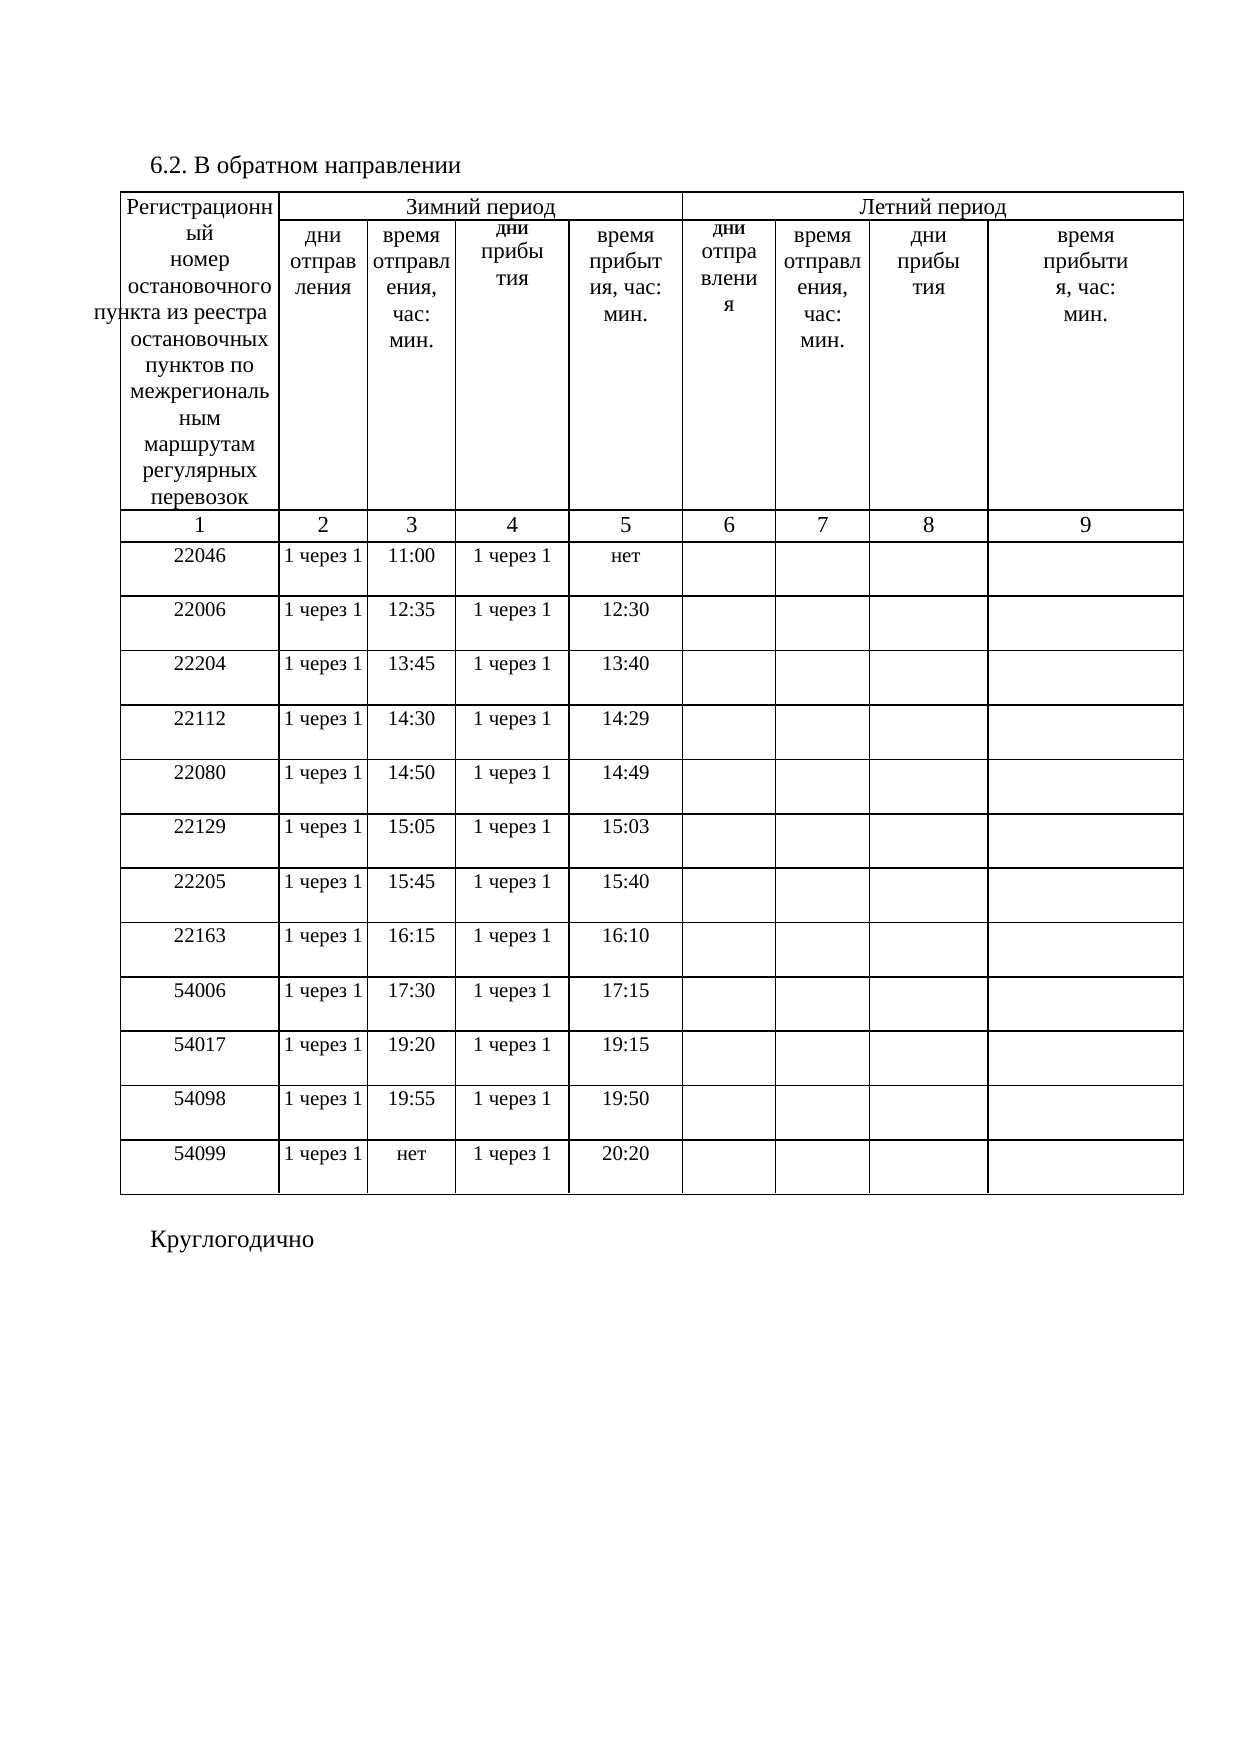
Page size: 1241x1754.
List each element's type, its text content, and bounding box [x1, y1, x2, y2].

table_cell 1 через 1 [280, 815, 367, 867]
table_cell 1 [121, 511, 278, 541]
table_cell 1 через 1 [280, 869, 367, 922]
table_cell 7 [776, 511, 869, 541]
table_cell 1 через 1 [456, 760, 568, 813]
table_cell [989, 1086, 1183, 1139]
table_cell 8 [870, 511, 987, 541]
table_cell [776, 815, 869, 867]
table_cell [683, 706, 775, 758]
table_cell 22129 [121, 815, 278, 867]
table_cell [870, 1086, 987, 1139]
table_cell 14:29 [570, 706, 682, 758]
table_cell 1 через 1 [456, 978, 568, 1030]
table_cell [683, 651, 775, 704]
table_cell [870, 869, 987, 922]
table_cell [870, 706, 987, 758]
table_cell 19:50 [570, 1086, 682, 1139]
text Круглогодично [150, 1224, 1090, 1252]
table_cell [870, 597, 987, 650]
table_cell 54017 [121, 1032, 278, 1085]
table_cell [989, 760, 1183, 813]
table_cell [683, 978, 775, 1030]
table_cell [989, 1032, 1183, 1085]
table_cell 14:30 [368, 706, 455, 758]
table_cell [683, 597, 775, 650]
table_cell [776, 869, 869, 922]
table_cell [776, 978, 869, 1030]
table_cell [989, 543, 1183, 595]
table_cell 22112 [121, 706, 278, 758]
table_cell [776, 760, 869, 813]
table_cell [683, 815, 775, 867]
table_cell 12:30 [570, 597, 682, 650]
table_cell 16:10 [570, 923, 682, 976]
table_cell 19:15 [570, 1032, 682, 1085]
table_cell 22006 [121, 597, 278, 650]
table_cell дни прибы тия [870, 221, 987, 509]
table_cell 11:00 [368, 543, 455, 595]
table_cell 1 через 1 [456, 869, 568, 922]
table_cell 17:15 [570, 978, 682, 1030]
table_cell 14:50 [368, 760, 455, 813]
table_cell 54099 [121, 1141, 278, 1193]
table_cell [776, 706, 869, 758]
table_header Зимний период [280, 193, 682, 219]
table_cell [870, 815, 987, 867]
table_cell нет [570, 543, 682, 595]
table_cell [870, 1032, 987, 1085]
table_cell 13:45 [368, 651, 455, 704]
table_cell 6 [683, 511, 775, 541]
table_cell 1 через 1 [280, 706, 367, 758]
table_cell 1 через 1 [280, 543, 367, 595]
table_cell [776, 1032, 869, 1085]
table_cell [683, 760, 775, 813]
table_cell 19:55 [368, 1086, 455, 1139]
table_cell 15:45 [368, 869, 455, 922]
table_cell [776, 923, 869, 976]
table_cell 20:20 [570, 1141, 682, 1193]
table_cell 22163 [121, 923, 278, 976]
table_cell дни отправ ления [280, 221, 367, 509]
table_cell [870, 978, 987, 1030]
table_cell 13:40 [570, 651, 682, 704]
table_cell [683, 923, 775, 976]
table_cell 15:03 [570, 815, 682, 867]
table_cell 1 через 1 [456, 597, 568, 650]
table_cell 12:35 [368, 597, 455, 650]
table_cell [683, 1032, 775, 1085]
table_cell 1 через 1 [456, 1032, 568, 1085]
table_cell 54098 [121, 1086, 278, 1139]
table_cell 1 через 1 [456, 815, 568, 867]
table_cell [989, 651, 1183, 704]
table_cell 1 через 1 [456, 1086, 568, 1139]
table_cell [989, 869, 1183, 922]
table_cell 1 через 1 [280, 760, 367, 813]
table_cell [776, 651, 869, 704]
table_cell [683, 543, 775, 595]
table_cell [776, 597, 869, 650]
table_cell 15:05 [368, 815, 455, 867]
table_cell 22046 [121, 543, 278, 595]
table_cell 1 через 1 [280, 597, 367, 650]
table_cell [776, 1086, 869, 1139]
table_cell 1 через 1 [280, 1141, 367, 1193]
table_cell 22205 [121, 869, 278, 922]
table_cell время отправл ения, час: мин. [368, 221, 455, 509]
table_cell время прибыти я, час: мин. [989, 221, 1183, 509]
table_cell 22080 [121, 760, 278, 813]
text 6.2. В обратном направлении [150, 150, 1090, 179]
table_cell [683, 1141, 775, 1193]
table_cell 54006 [121, 978, 278, 1030]
table_cell 1 через 1 [280, 978, 367, 1030]
table_cell [989, 923, 1183, 976]
table_cell 1 через 1 [280, 923, 367, 976]
table_cell 22204 [121, 651, 278, 704]
table_cell 1 через 1 [456, 651, 568, 704]
table_cell [870, 760, 987, 813]
table_cell [870, 651, 987, 704]
table_header Регистрационный номер остановочного пункта из реестра остановочных пунктов по межрегиональным маршрутам регулярных перевозок [121, 193, 278, 509]
table_cell 3 [368, 511, 455, 541]
table_cell [870, 1141, 987, 1193]
table_cell 1 через 1 [280, 1086, 367, 1139]
table_cell [870, 923, 987, 976]
table_cell [776, 543, 869, 595]
table_cell [989, 978, 1183, 1030]
table_cell ДНИ прибы тия [456, 221, 568, 509]
table_cell 2 [280, 511, 367, 541]
table_cell время прибыт ия, час: мин. [570, 221, 682, 509]
table_cell 14:49 [570, 760, 682, 813]
table_cell [989, 706, 1183, 758]
table_cell [683, 869, 775, 922]
table_header Летний период [683, 193, 1183, 219]
table_cell 1 через 1 [280, 651, 367, 704]
table_cell ДНИ отпра влени я [683, 221, 775, 509]
table_cell [776, 1141, 869, 1193]
table_cell 17:30 [368, 978, 455, 1030]
table_cell 1 через 1 [280, 1032, 367, 1085]
table_cell [989, 1141, 1183, 1193]
table_cell 1 через 1 [456, 706, 568, 758]
table_cell 1 через 1 [456, 1141, 568, 1193]
table_cell 4 [456, 511, 568, 541]
table_cell [870, 543, 987, 595]
table_cell 9 [989, 511, 1183, 541]
table_cell 16:15 [368, 923, 455, 976]
table_cell нет [368, 1141, 455, 1193]
table_cell 19:20 [368, 1032, 455, 1085]
table_cell [989, 815, 1183, 867]
table_cell [989, 597, 1183, 650]
table_cell время отправл ения, час: мин. [776, 221, 869, 509]
table_cell 15:40 [570, 869, 682, 922]
table_cell 5 [570, 511, 682, 541]
table_cell 1 через 1 [456, 543, 568, 595]
table_cell 1 через 1 [456, 923, 568, 976]
table_cell [683, 1086, 775, 1139]
